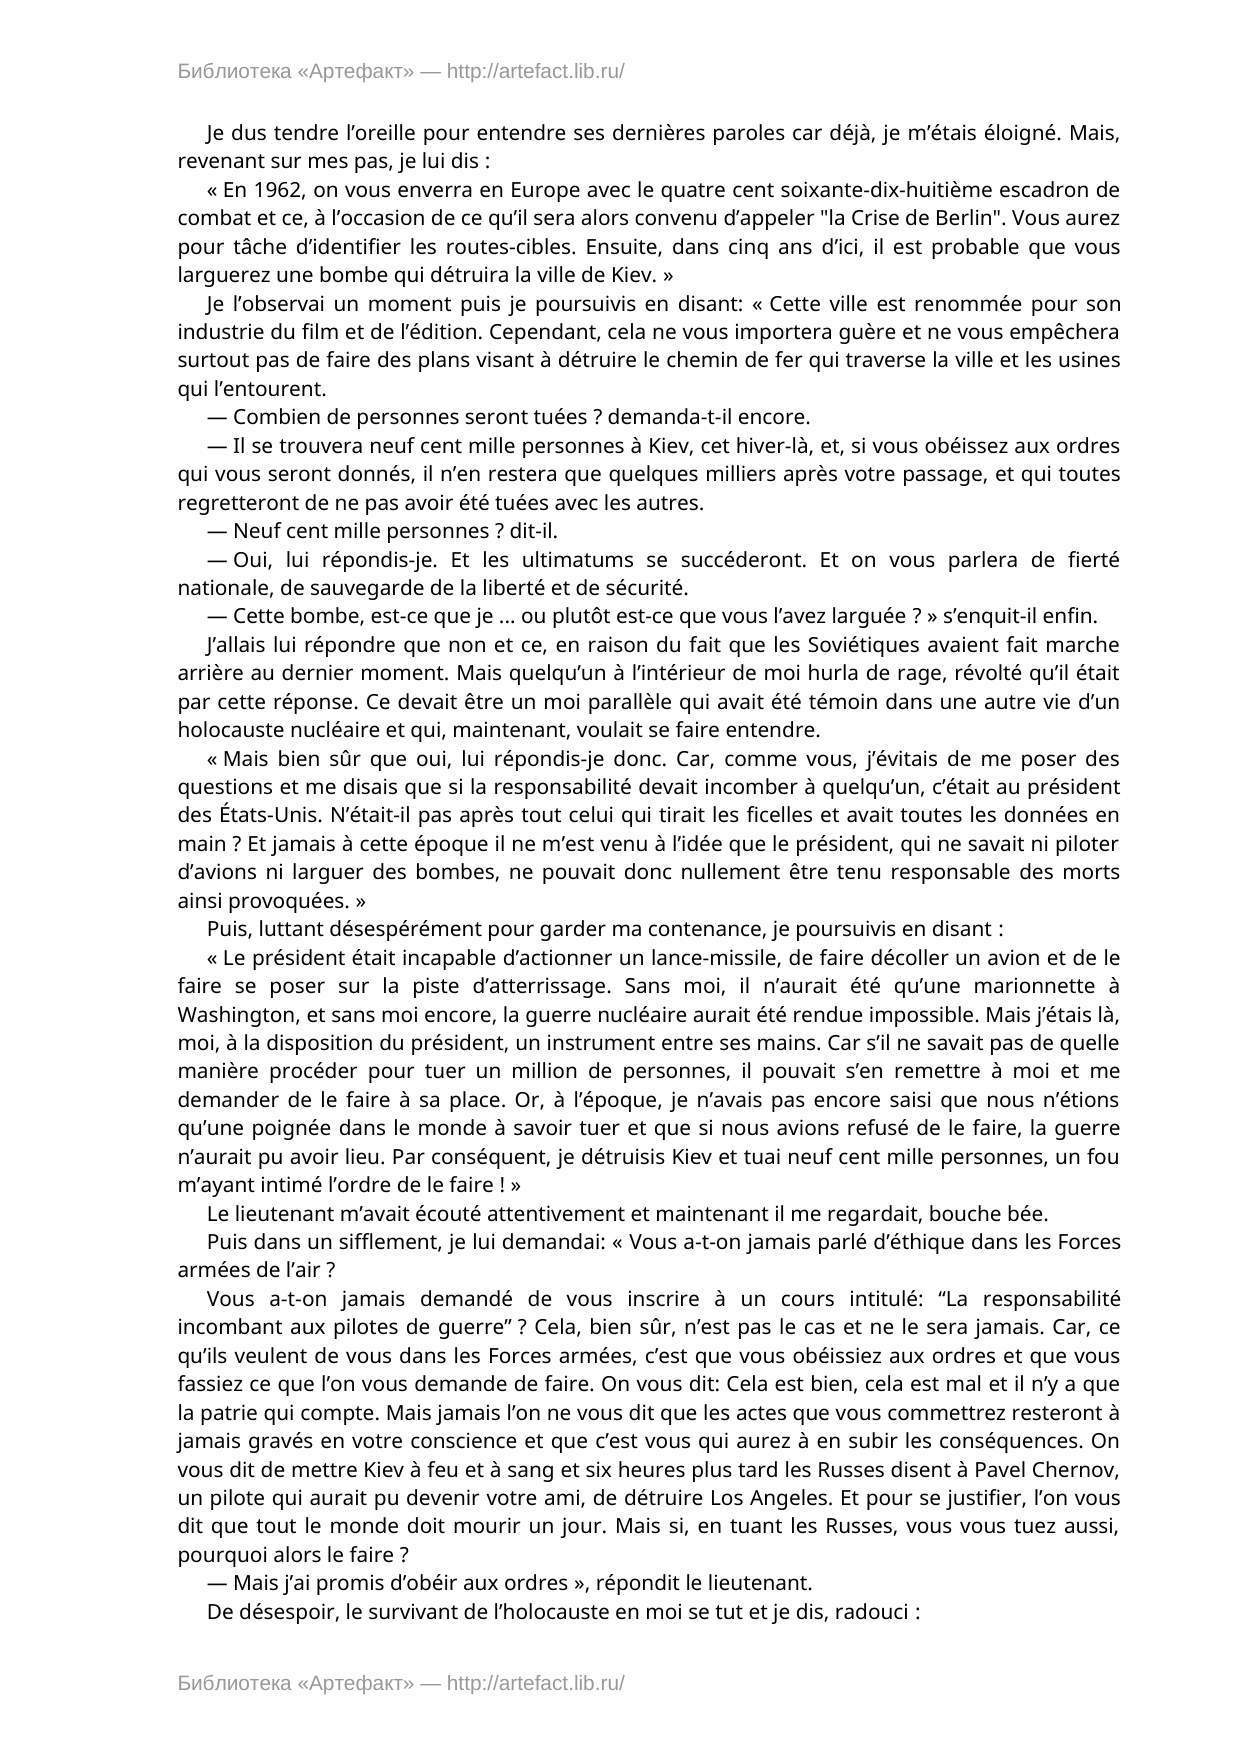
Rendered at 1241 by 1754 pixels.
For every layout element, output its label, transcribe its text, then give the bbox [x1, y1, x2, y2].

text Puis dans un sifflement, je lui demandai: « Vous a-t-on jamais parlé d’éthique dans les Forces armées de l’air ? [177, 1227, 1122, 1284]
text — Mais j’ai promis d’obéir aux ordres », répondit le lieutenant. [177, 1568, 1122, 1597]
text « En 1962, on vous enverra en Europe avec le quatre cent soixante-dix-huitième escadron de combat et ce, à l’occasion de ce qu’il sera alors convenu d’appeler "la Crise de Berlin". Vous aurez pour tâche d’identifier les routes-cibles. Ensuite, dans cinq ans d’ici, il est probable que vous larguerez une bombe qui détruira la ville de Kiev. » [177, 175, 1122, 289]
text « Le président était incapable d’actionner un lance-missile, de faire décoller un avion et de le faire se poser sur la piste d’atterrissage. Sans moi, il n’aurait été qu’une marionnette à Washington, et sans moi encore, la guerre nucléaire aurait été rendue impossible. Mais j’étais là, moi, à la disposition du président, un instrument entre ses mains. Car s’il ne savait pas de quelle manière procéder pour tuer un million de personnes, il pouvait s’en remettre à moi et me demander de le faire à sa place. Or, à l’époque, je n’avais pas encore saisi que nous n’étions qu’une poignée dans le monde à savoir tuer et que si nous avions refusé de le faire, la guerre n’aurait pu avoir lieu. Par conséquent, je détruisis Kiev et tuai neuf cent mille personnes, un fou m’ayant intimé l’ordre de le faire ! » [177, 943, 1122, 1199]
text Je dus tendre l’oreille pour entendre ses dernières paroles car déjà, je m’étais éloigné. Mais, revenant sur mes pas, je lui dis : [177, 118, 1122, 175]
text — Combien de personnes seront tuées ? demanda-t-il encore. [177, 402, 1122, 431]
text Le lieutenant m’avait écouté attentivement et maintenant il me regardait, bouche bée. [177, 1199, 1122, 1227]
text J’allais lui répondre que non et ce, en raison du fait que les Soviétiques avaient fait marche arrière au dernier moment. Mais quelqu’un à l’intérieur de moi hurla de rage, révolté qu’il était par cette réponse. Ce devait être un moi parallèle qui avait été témoin dans une autre vie d’un holocauste nucléaire et qui, maintenant, voulait se faire entendre. [177, 630, 1122, 744]
text Puis, luttant désespérément pour garder ma contenance, je poursuivis en disant : [177, 914, 1122, 943]
text Je l’observai un moment puis je poursuivis en disant: « Cette ville est renommée pour son industrie du film et de l’édition. Cependant, cela ne vous importera guère et ne vous empêchera surtout pas de faire des plans visant à détruire le chemin de fer qui traverse la ville et les usines qui l’entourent. [177, 289, 1122, 402]
text « Mais bien sûr que oui, lui répondis-je donc. Car, comme vous, j’évitais de me poser des questions et me disais que si la responsabilité devait incomber à quelqu’un, c’était au président des États-Unis. N’était-il pas après tout celui qui tirait les ficelles et avait toutes les données en main ? Et jamais à cette époque il ne m’est venu à l’idée que le président, qui ne savait ni piloter d’avions ni larguer des bombes, ne pouvait donc nullement être tenu responsable des morts ainsi provoquées. » [177, 744, 1122, 914]
text Vous a-t-on jamais demandé de vous inscrire à un cours intitulé: “La responsabilité incombant aux pilotes de guerre” ? Cela, bien sûr, n’est pas le cas et ne le sera jamais. Car, ce qu’ils veulent de vous dans les Forces armées, c’est que vous obéissiez aux ordres et que vous fassiez ce que l’on vous demande de faire. On vous dit: Cela est bien, cela est mal et il n’y a que la patrie qui compte. Mais jamais l’on ne vous dit que les actes que vous commettrez resteront à jamais gravés en votre conscience et que c’est vous qui aurez à en subir les conséquences. On vous dit de mettre Kiev à feu et à sang et six heures plus tard les Russes disent à Pavel Chernov, un pilote qui aurait pu devenir votre ami, de détruire Los Angeles. Et pour se justifier, l’on vous dit que tout le monde doit mourir un jour. Mais si, en tuant les Russes, vous vous tuez aussi, pourquoi alors le faire ? [177, 1284, 1122, 1568]
text — Cette bombe, est-ce que je ... ou plutôt est-ce que vous l’avez larguée ? » s’enquit-il enfin. [177, 602, 1122, 630]
text — Oui, lui répondis-je. Et les ultimatums se succéderont. Et on vous parlera de fierté nationale, de sauvegarde de la liberté et de sécurité. [177, 545, 1122, 602]
text — Neuf cent mille personnes ? dit-il. [177, 516, 1122, 545]
text — Il se trouvera neuf cent mille personnes à Kiev, cet hiver-là, et, si vous obéissez aux ordres qui vous seront donnés, il n’en restera que quelques milliers après votre passage, et qui toutes regretteront de ne pas avoir été tuées avec les autres. [177, 431, 1122, 516]
text De désespoir, le survivant de l’holocauste en moi se tut et je dis, radouci : [177, 1597, 1122, 1625]
